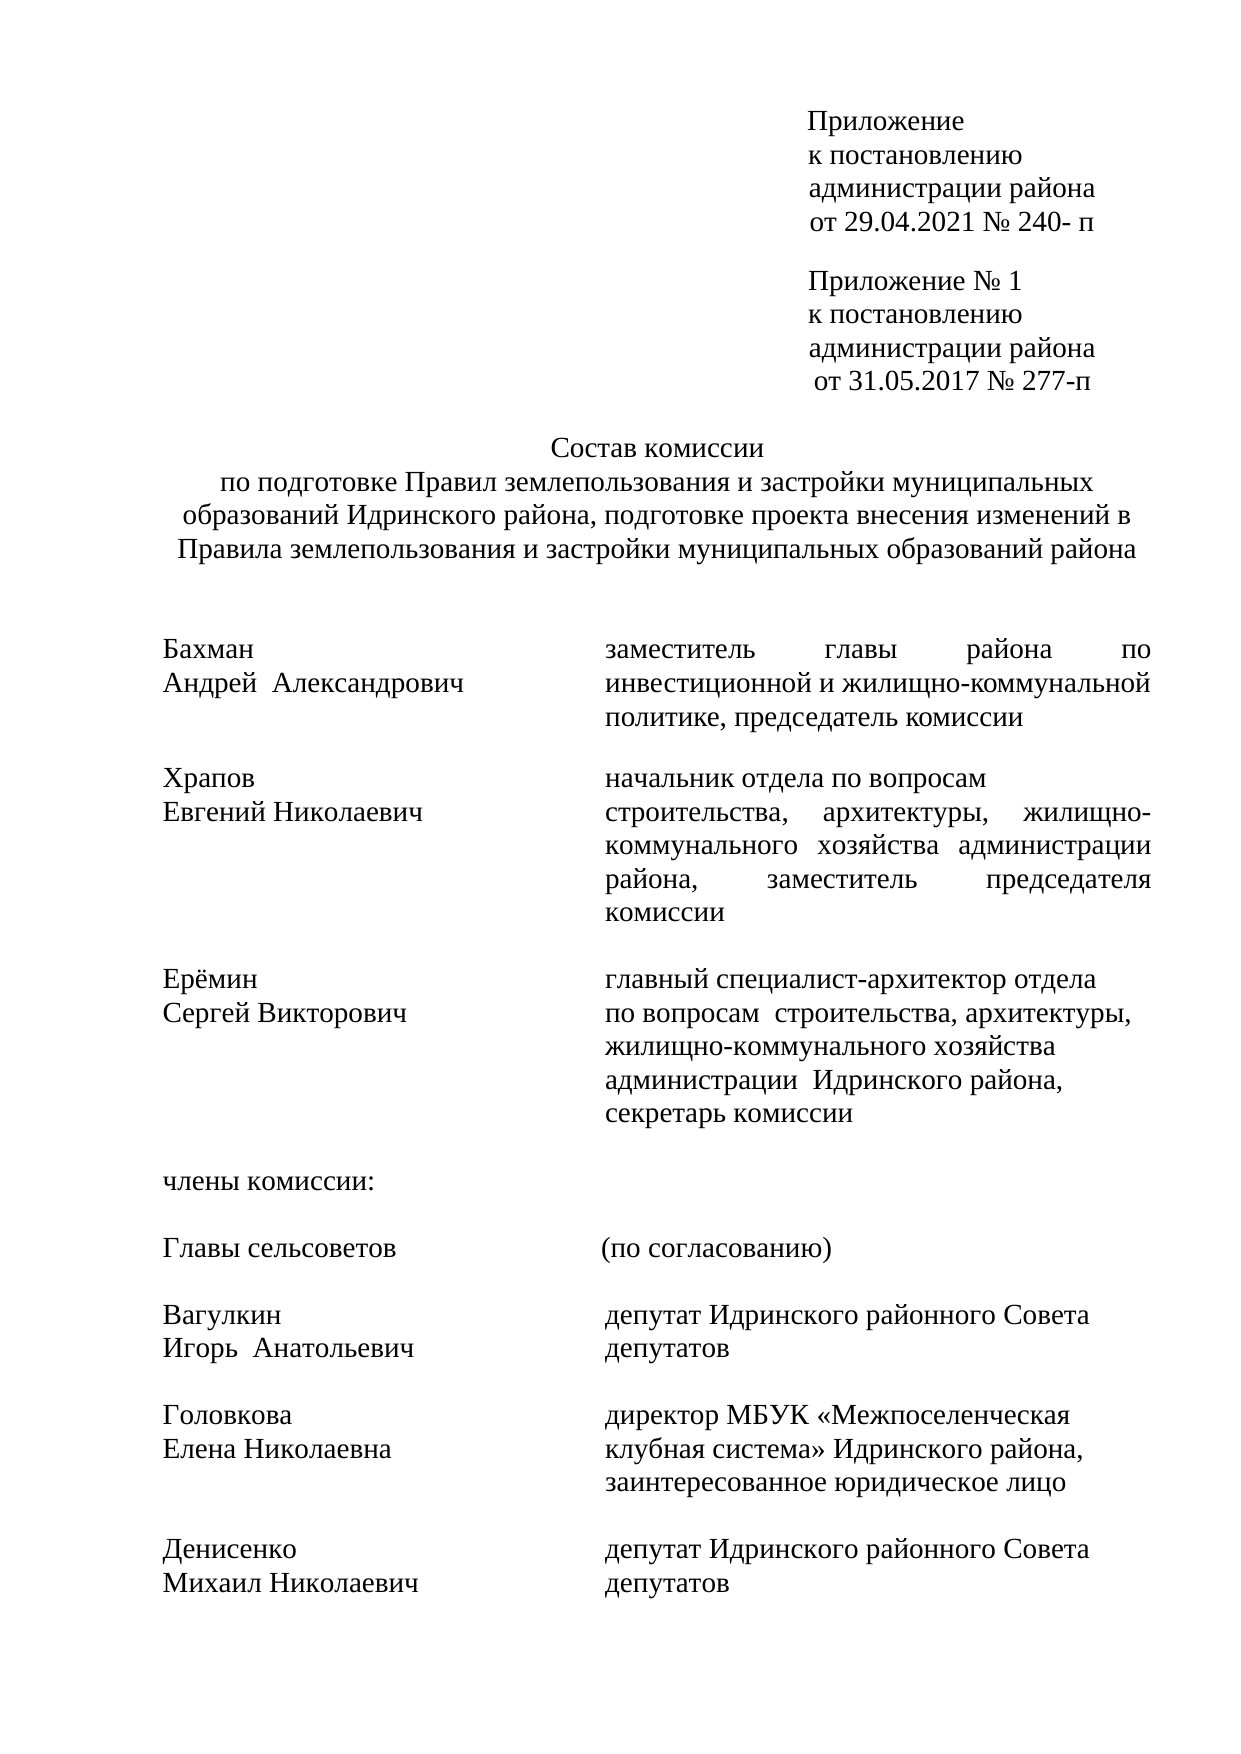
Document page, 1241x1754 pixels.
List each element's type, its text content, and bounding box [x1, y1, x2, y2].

text администрации района [162, 330, 1152, 363]
text к постановлению [162, 137, 1152, 171]
text от 31.05.2017 № 277-п [162, 363, 1152, 397]
text Евгений Николаевич строительства, архитектуры, жилищно-коммунального хозяйства администрации района, заместитель председателя комиссии [162, 794, 1152, 928]
text к постановлению [162, 296, 1152, 330]
text Денисенко депутат Идринского районного Совета [162, 1532, 1152, 1565]
text Головкова директор МБУК «Межпоселенческая [162, 1397, 1152, 1431]
text Состав комиссии [162, 430, 1152, 464]
text члены комиссии: [162, 1163, 1152, 1196]
text политике, председатель комиссии [162, 699, 1152, 732]
text Приложение [162, 103, 1152, 137]
text Храпов начальник отдела по вопросам [162, 760, 1152, 794]
text Сергей Викторович по вопросам строительства, архитектуры, жилищно-коммунального хозяйства администрации Идринского района, секретарь комиссии [162, 995, 1152, 1129]
text Приложение № 1 [162, 263, 1152, 296]
text от 29.04.2021 № 240- п [162, 204, 1152, 238]
text Бахман заместитель главы района по Андрей Александрович инвестиционной и жилищно-коммунальной [162, 632, 1152, 699]
text Вагулкин депутат Идринского районного Совета [162, 1297, 1152, 1330]
text заинтересованное юридическое лицо [162, 1464, 1152, 1498]
text по подготовке Правил землепользования и застройки муниципальных образований Идринского района, подготовке проекта внесения изменений в Правила землепользования и застройки муниципальных образований района [162, 464, 1152, 564]
text Ерёмин главный специалист-архитектор отдела [162, 961, 1152, 995]
text администрации района [162, 171, 1152, 204]
text Главы сельсоветов (по согласованию) [162, 1230, 1152, 1263]
text Игорь Анатольевич депутатов [162, 1330, 1152, 1364]
text Елена Николаевна клубная система» Идринского района, [162, 1431, 1152, 1464]
text Михаил Николаевич депутатов [162, 1565, 1152, 1599]
